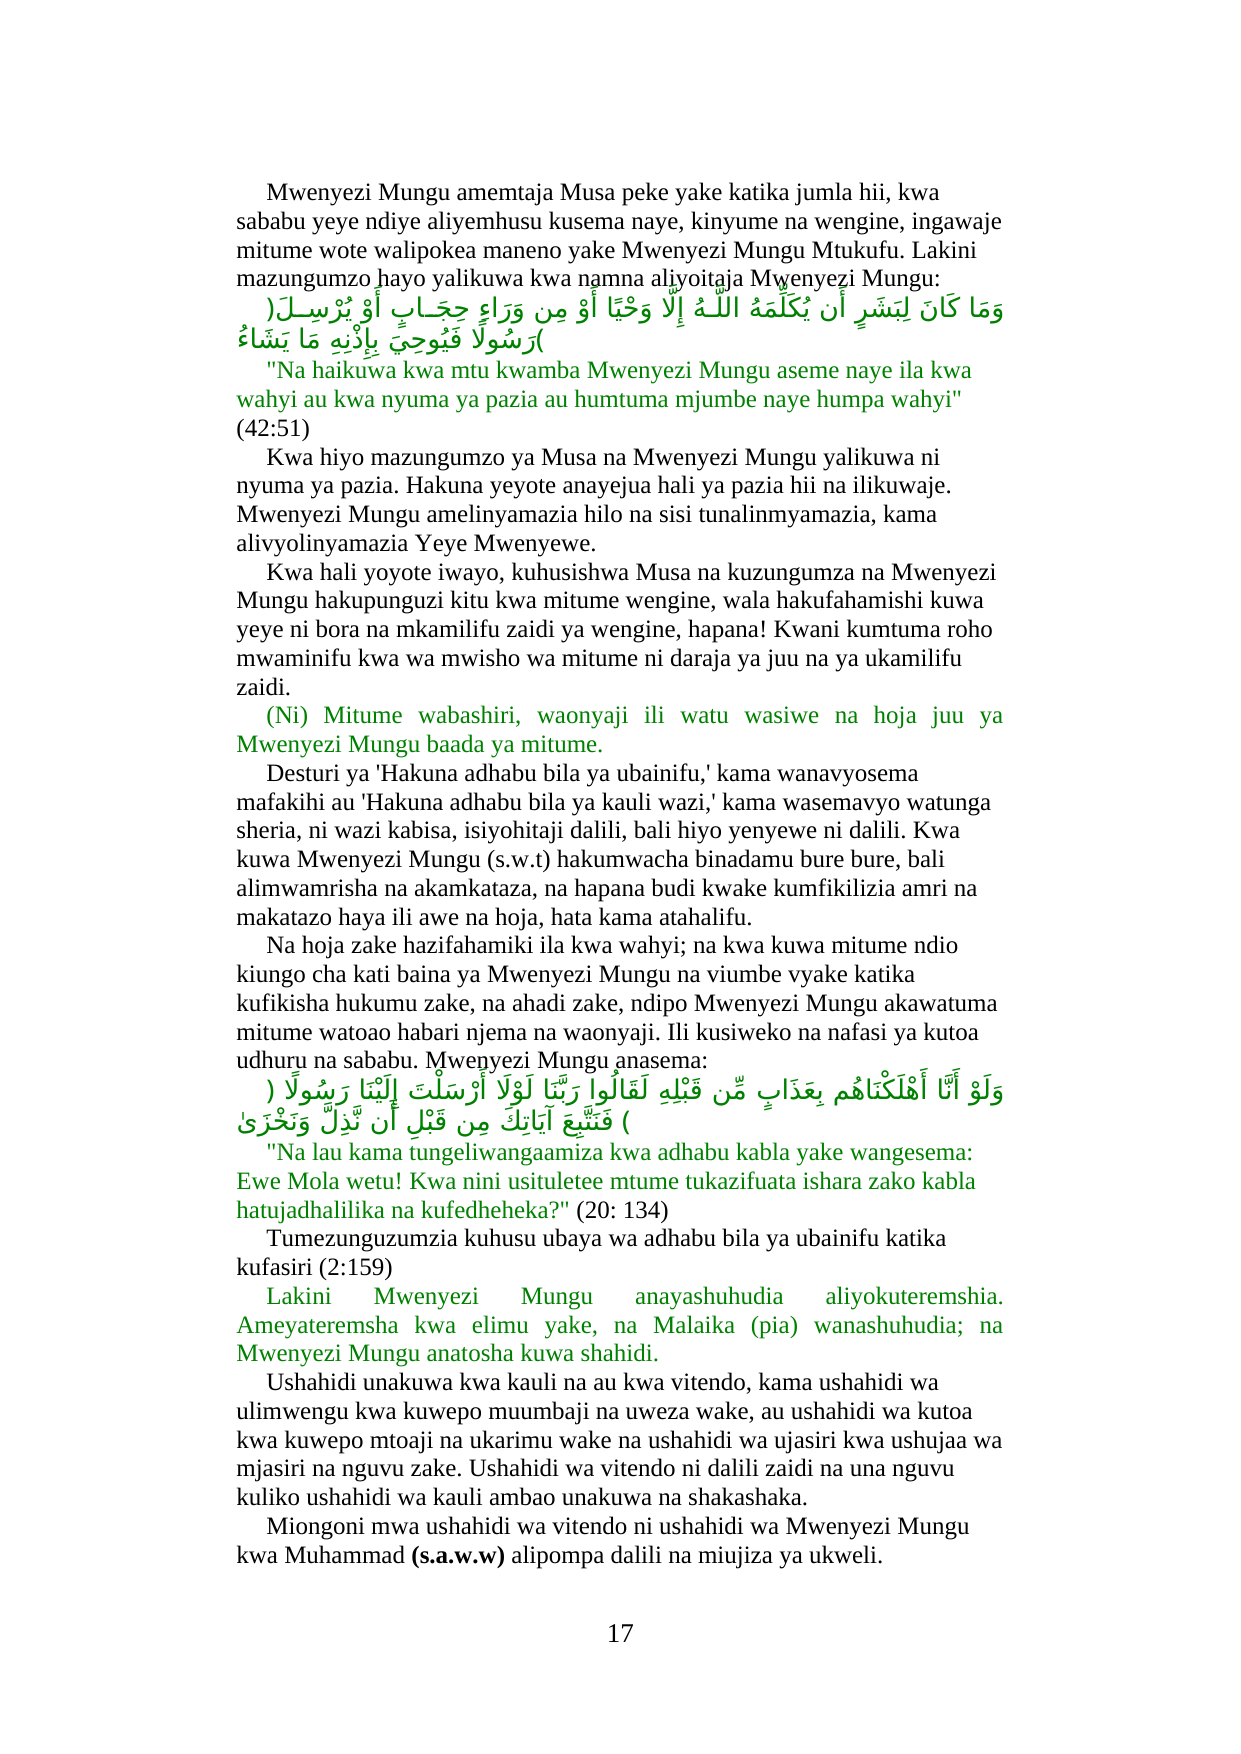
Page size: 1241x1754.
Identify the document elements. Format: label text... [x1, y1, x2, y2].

text Lakini Mwenyezi Mungu anayashuhudia aliyokuteremshia. Ameyateremsha kwa elimu yake, na Malaika (pia) wanashuhudia; na Mwenyezi Mungu anatosha kuwa shahidi. [236, 1281, 1004, 1367]
text "Na lau kama tungeliwangaamiza kwa adhabu kabla yake wangesema: Ewe Mola wetu! Kwa nini usituletee mtume tukazifuata ishara zako kabla hatujadhalilika na kufedheheka?" (20: 134) [236, 1137, 1004, 1223]
text Desturi ya 'Hakuna adhabu bila ya ubainifu,' kama wanavyosema mafakihi au 'Hakuna adhabu bila ya kauli wazi,' kama wasemavyo watunga sheria, ni wazi kabisa, isiyohitaji dalili, bali hiyo yenyewe ni dalili. Kwa kuwa Mwenyezi Mungu (s.w.t) hakumwacha binadamu bure bure, bali alimwamrisha na akamkataza, na hapana budi kwake kumfikilizia amri na makatazo haya ili awe na hoja, hata kama atahalifu. [236, 758, 1004, 930]
text "Na haikuwa kwa mtu kwamba Mwenyezi Mungu aseme naye ila kwa wahyi au kwa nyuma ya pazia au humtuma mjumbe naye humpa wahyi" (42:51) [236, 355, 1004, 442]
text Ushahidi unakuwa kwa kauli na au kwa vitendo, kama ushahidi wa ulimwengu kwa kuwepo muumbaji na uweza wake, au ushahidi wa kutoa kwa kuwepo mtoaji na ukarimu wake na ushahidi wa ujasiri kwa ushujaa wa mjasiri na nguvu zake. Ushahidi wa vitendo ni dalili zaidi na una nguvu kuliko ushahidi wa kauli ambao unakuwa na shakashaka. [236, 1367, 1004, 1511]
text Na hoja zake hazifahamiki ila kwa wahyi; na kwa kuwa mitume ndio kiungo cha kati baina ya Mwenyezi Mungu na viumbe vyake katika kufikisha hukumu zake, na ahadi zake, ndipo Mwenyezi Mungu akawatuma mitume watoao habari njema na waonyaji. Ili kusiweko na nafasi ya kutoa udhuru na sababu. Mwenyezi Mungu anasema: [236, 930, 1004, 1074]
text ﴿وَمَا كَانَ لِبَشَرٍ أَن يُكَلِّمَهُ اللَّـهُ إِلَّا وَحْيًا أَوْ مِن وَرَاءِ حِجَابٍ أَوْ يُرْسِلَ رَسُولًا فَيُوحِيَ بِإِذْنِهِ مَا يَشَاءُ﴾ [236, 292, 1004, 355]
text Kwa hiyo mazungumzo ya Musa na Mwenyezi Mungu yalikuwa ni nyuma ya pazia. Hakuna yeyote anayejua hali ya pazia hii na ilikuwaje. Mwenyezi Mungu amelinyamazia hilo na sisi tunalinmyamazia, kama alivyolinyamazia Yeye Mwenyewe. [236, 442, 1004, 557]
text Miongoni mwa ushahidi wa vitendo ni ushahidi wa Mwenyezi Mungu kwa Muhammad (s.a.w.w) alipompa dalili na miujiza ya ukweli. [236, 1511, 1004, 1568]
text ﴿ وَلَوْ أَنَّا أَهْلَكْنَاهُم بِعَذَابٍ مِّن قَبْلِهِ لَقَالُوا رَبَّنَا لَوْلَا أَرْسَلْتَ إِلَيْنَا رَسُولًا فَنَتَّبِعَ آيَاتِكَ مِن قَبْلِ أَن نَّذِلَّ وَنَخْزَىٰ ﴾ [236, 1074, 1004, 1137]
text Kwa hali yoyote iwayo, kuhusishwa Musa na kuzungumza na Mwenyezi Mungu hakupunguzi kitu kwa mitume wengine, wala hakufahamishi kuwa yeye ni bora na mkamilifu zaidi ya wengine, hapana! Kwani kumtuma roho mwaminifu kwa wa mwisho wa mitume ni daraja ya juu na ya ukamilifu zaidi. [236, 557, 1004, 700]
text Tumezunguzumzia kuhusu ubaya wa adhabu bila ya ubainifu katika kufasiri (2:159) [236, 1223, 1004, 1281]
text Mwenyezi Mungu amemtaja Musa peke yake katika jumla hii, kwa sababu yeye ndiye aliyemhusu kusema naye, kinyume na wengine, ingawaje mitume wote walipokea maneno yake Mwenyezi Mungu Mtukufu. Lakini mazungumzo hayo yalikuwa kwa namna aliyoitaja Mwenyezi Mungu: [236, 177, 1004, 292]
text (Ni) Mitume wabashiri, waonyaji ili watu wasiwe na hoja juu ya Mwenyezi Mungu baada ya mitume. [236, 700, 1004, 758]
